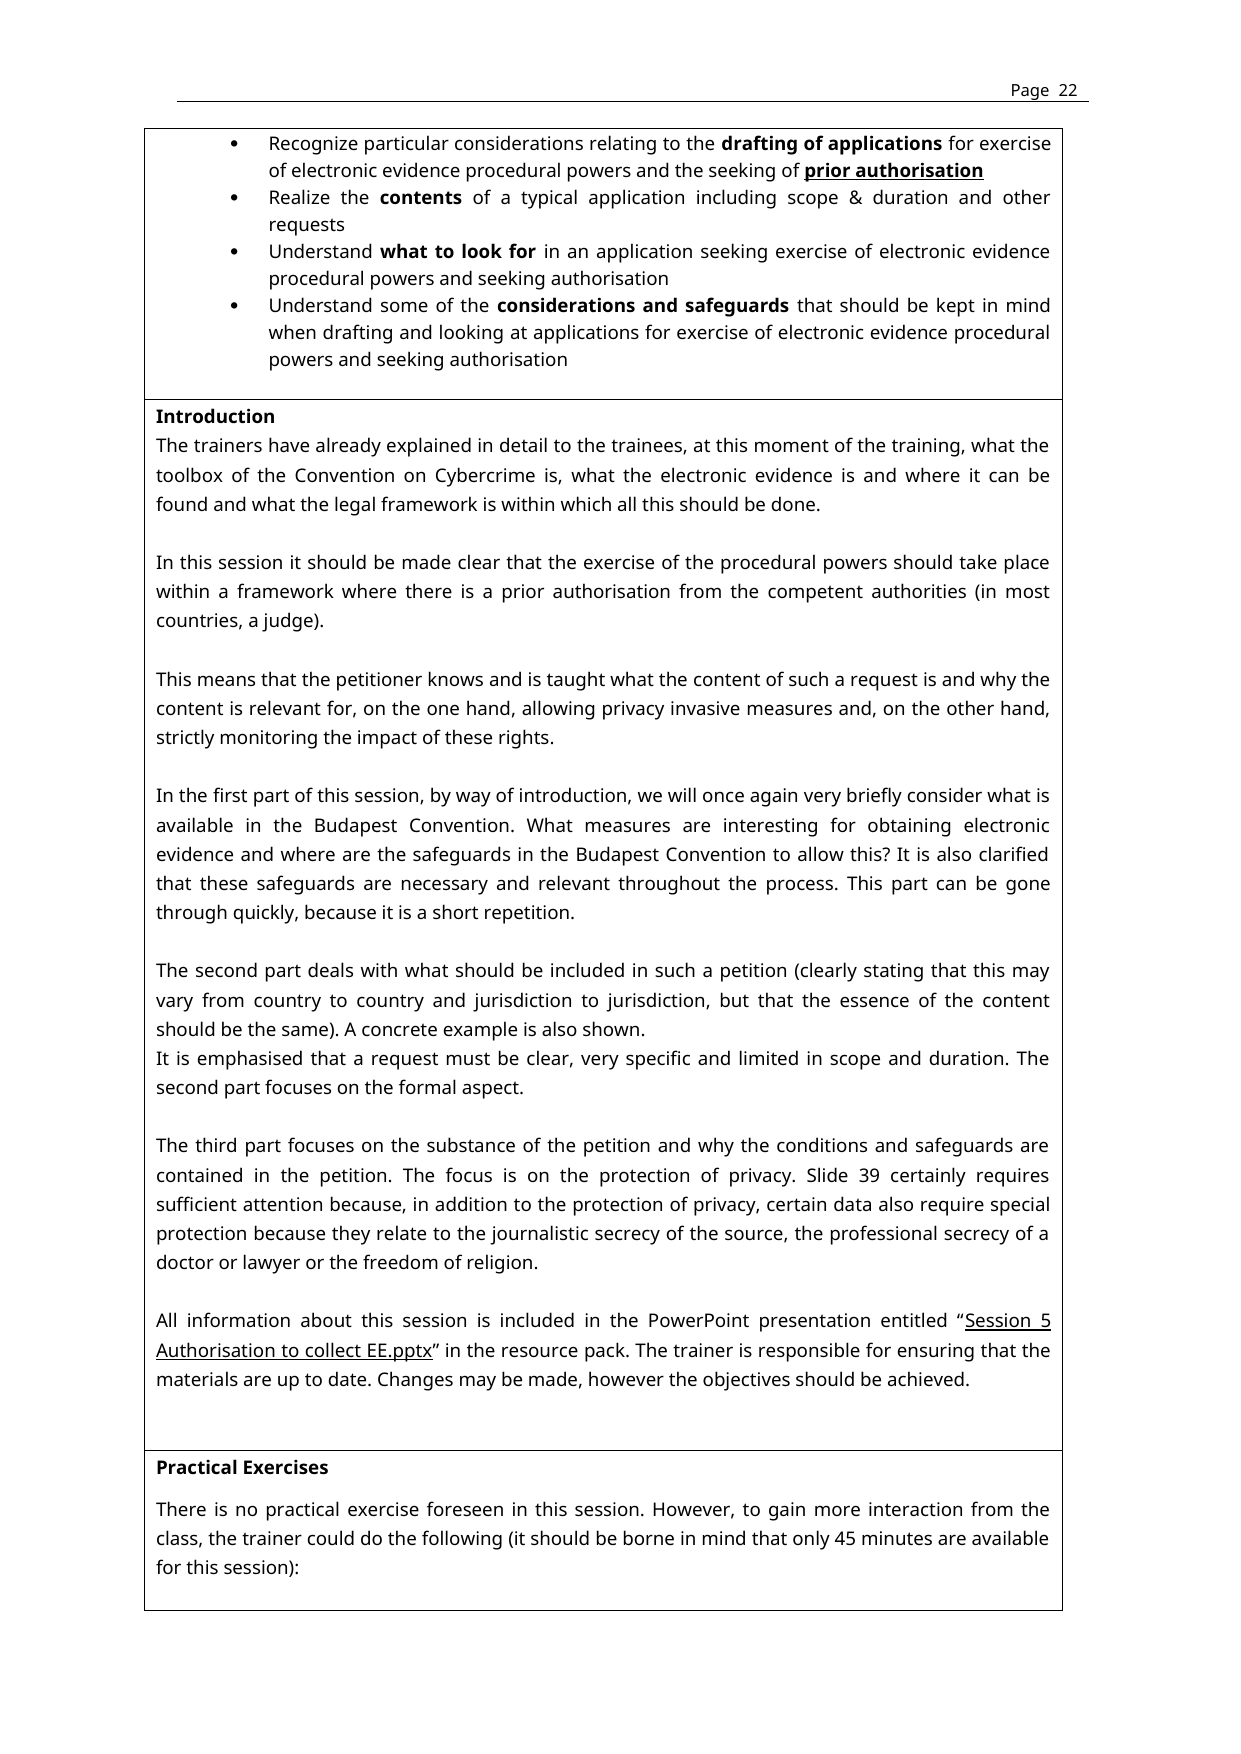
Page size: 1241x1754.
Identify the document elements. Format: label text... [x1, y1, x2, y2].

table_cell Introduction The trainers have already explained in detail to the trainees, at this moment of the training, what the toolbox of the Convention on Cybercrime is, what the electronic evidence is and where it can be found and what the legal framework is within which all this should be done. In this session it should be made clear that the exercise of the procedural powers should take place within a framework where there is a prior authorisation from the competent authorities (in most countries, a judge). This means that the petitioner knows and is taught what the content of such a request is and why the content is relevant for, on the one hand, allowing privacy invasive measures and, on the other hand, strictly monitoring the impact of these rights. In the first part of this session, by way of introduction, we will once again very briefly consider what is available in the Budapest Convention. What measures are interesting for obtaining electronic evidence and where are the safeguards in the Budapest Convention to allow this? It is also clarified that these safeguards are necessary and relevant throughout the process. This part can be gone through quickly, because it is a short repetition. The second part deals with what should be included in such a petition (clearly stating that this may vary from country to country and jurisdiction to jurisdiction, but that the essence of the content should be the same). A concrete example is also shown. It is emphasised that a request must be clear, very specific and limited in scope and duration. The second part focuses on the formal aspect. The third part focuses on the substance of the petition and why the conditions and safeguards are contained in the petition. The focus is on the protection of privacy. Slide 39 certainly requires sufficient attention because, in addition to the protection of privacy, certain data also require special protection because they relate to the journalistic secrecy of the source, the professional secrecy of a doctor or lawyer or the freedom of religion. All information about this session is included in the PowerPoint presentation entitled “Session 5 Authorisation to collect EE.pptx” in the resource pack. The trainer is responsible for ensuring that the materials are up to date. Changes may be made, however the objectives should be achieved. [145, 400, 1062, 1450]
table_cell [145, 1451, 1062, 1610]
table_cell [145, 129, 1062, 399]
